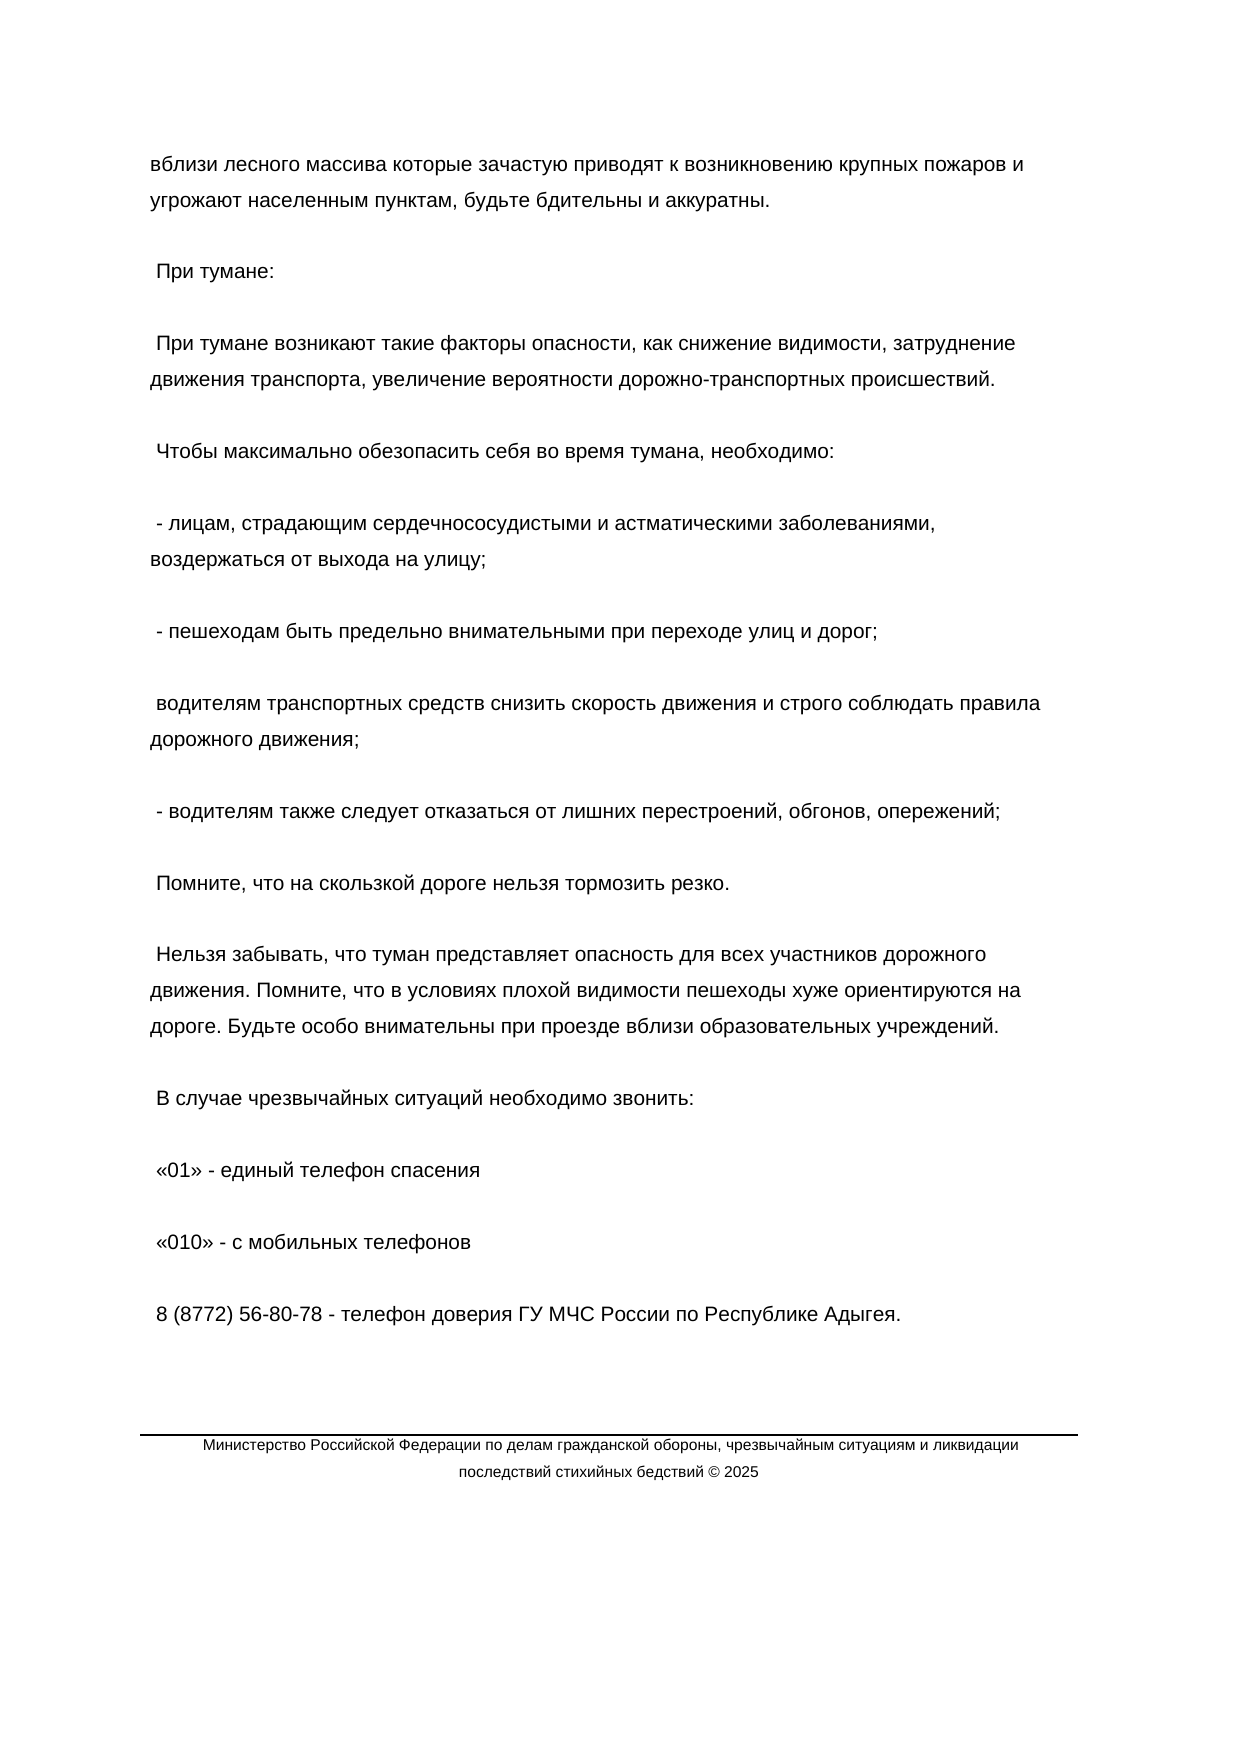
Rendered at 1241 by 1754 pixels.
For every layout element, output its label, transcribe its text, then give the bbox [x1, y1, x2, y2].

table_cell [140, 150, 1078, 1434]
table_cell Министерство Российской Федерации по делам гражданской обороны, чрезвычайным ситуациям и ликвидации последствий стихийных бедствий © 2025 [140, 1436, 1078, 1518]
